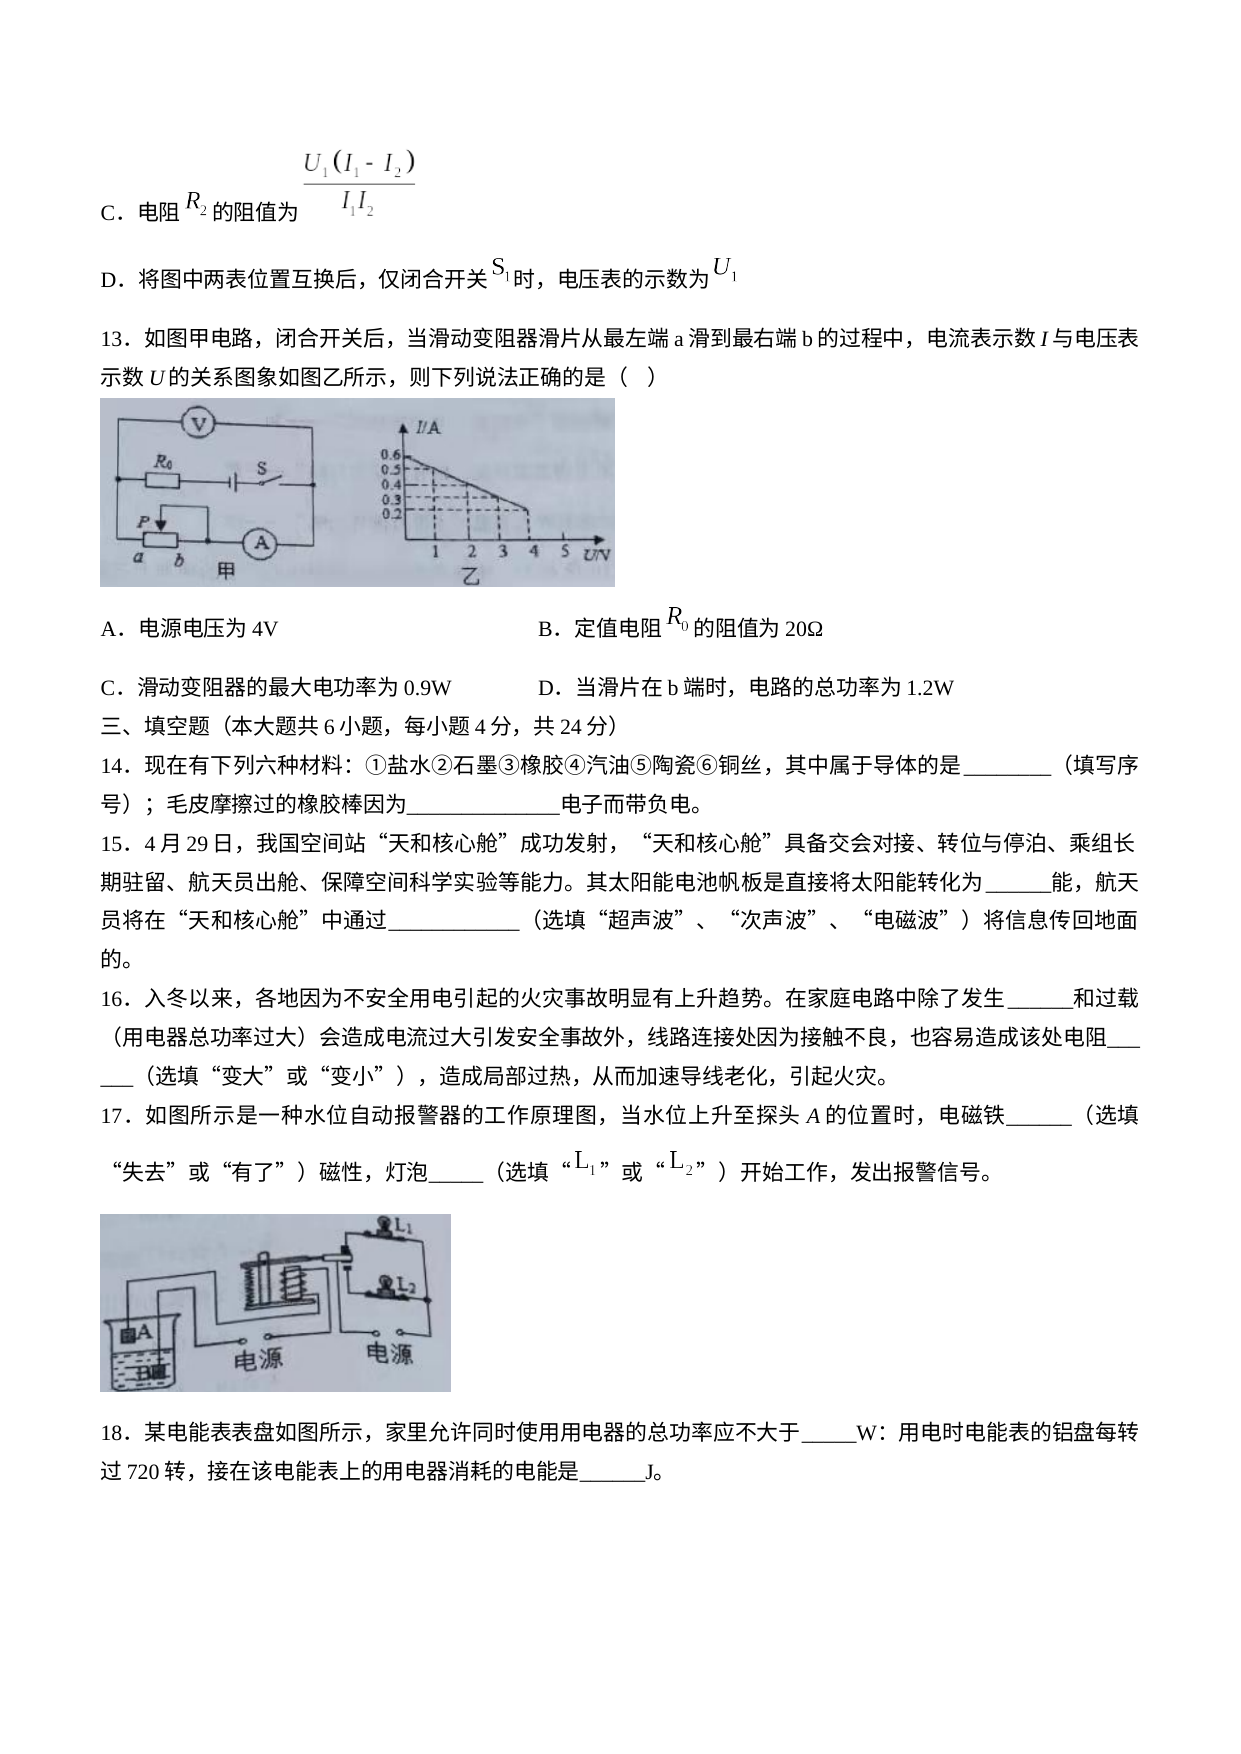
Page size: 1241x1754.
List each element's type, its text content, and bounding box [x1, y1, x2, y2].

text 13．如图甲电路，闭合开关后，当滑动变阻器滑片从最左端a滑到最右端b的过程中，电流表示数I与电压表示数U的关系图象如图乙所示，则下列说法正确的是（ ） [100, 321, 1140, 392]
text C．滑动变阻器的最大电功率为0.9W D．当滑片在b端时，电路的总功率为1.2W [100, 670, 1140, 702]
text 18．某电能表表盘如图所示，家里允许同时使用用电器的总功率应不大于_____W：用电时电能表的铝盘每转过720转，接在该电能表上的用电器消耗的电能是______J。 [100, 1414, 1140, 1486]
picture [100, 1214, 451, 1392]
text 17．如图所示是一种水位自动报警器的工作原理图，当水位上升至探头A的位置时，电磁铁______（选填“失去”或“有了”）磁性，灯泡_____（选填“”或“”）开始工作，发出报警信号。 [100, 1097, 1140, 1208]
text 三、填空题（本大题共6小题，每小题4分，共24分） [100, 709, 1140, 741]
text 15．4月29日，我国空间站“天和核心舱”成功发射，“天和核心舱”具备交会对接、转位与停泊、乘组长期驻留、航天员出舱、保障空间科学实验等能力。其太阳能电池帆板是直接将太阳能转化为______能，航天员将在“天和核心舱”中通过____________（选填“超声波”、“次声波”、“电磁波”）将信息传回地面的。 [100, 825, 1140, 974]
text 16．入冬以来，各地因为不安全用电引起的火灾事故明显有上升趋势。在家庭电路中除了发生______和过载（用电器总功率过大）会造成电流过大引发安全事故外，线路连接处因为接触不良，也容易造成该处电阻______（选填“变大”或“变小”），造成局部过热，从而加速导线老化，引起火灾。 [100, 981, 1140, 1091]
picture [100, 398, 615, 587]
text D．将图中两表位置互换后，仅闭合开关时，电压表的示数为 [100, 249, 1140, 314]
text A．电源电压为4V B．定值电阻的阻值为20Ω [100, 599, 1140, 664]
text 14．现在有下列六种材料：①盐水②石墨③橡胶④汽油⑤陶瓷⑥铜丝，其中属于导体的是________（填写序号）；毛皮摩擦过的橡胶棒因为______________电子而带负电。 [100, 747, 1140, 819]
text C．电阻的阻值为 [100, 146, 1140, 243]
